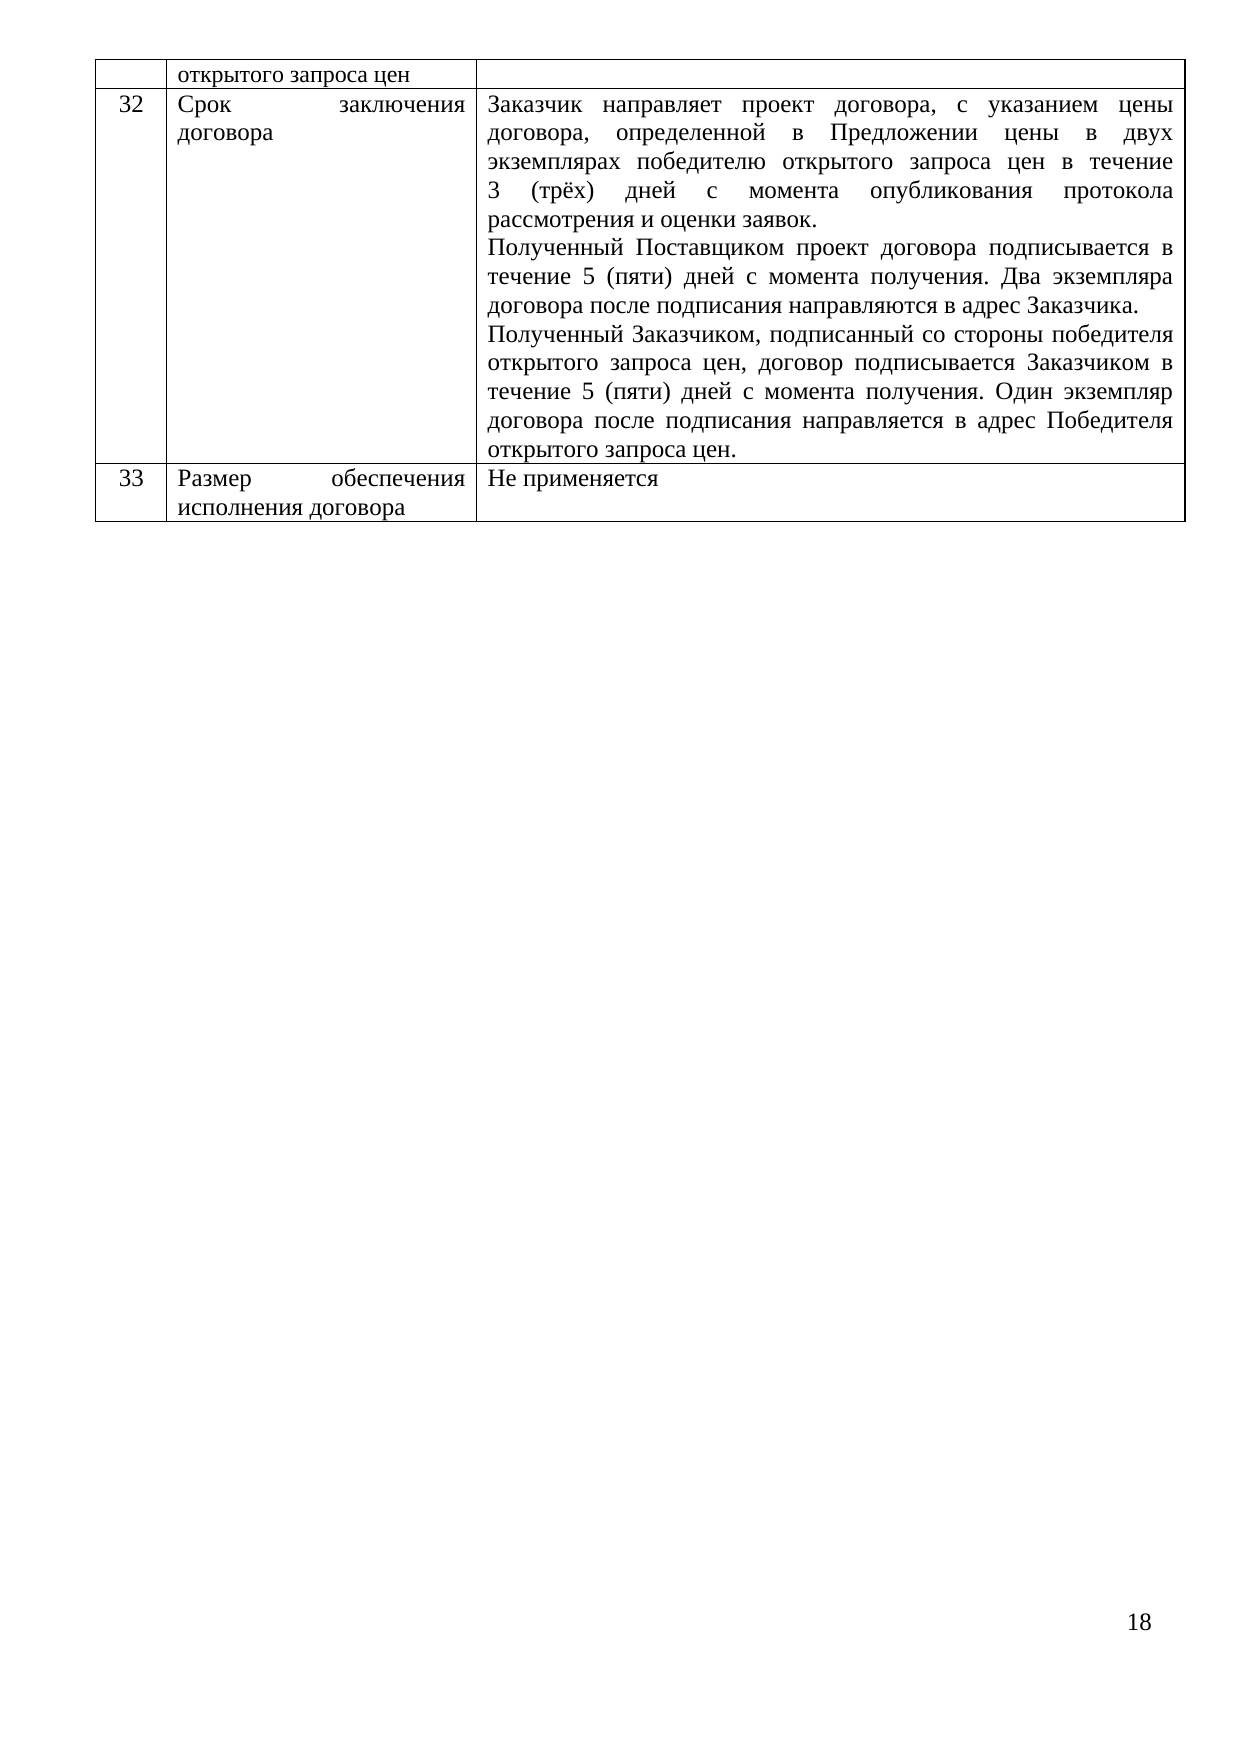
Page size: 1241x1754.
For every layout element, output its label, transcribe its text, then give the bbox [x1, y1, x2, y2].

table_cell Срок заключения договора [167, 89, 476, 462]
table_cell 32 [96, 89, 166, 462]
table_cell Не применяется [477, 464, 1184, 521]
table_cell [167, 60, 476, 88]
table_cell 33 [96, 464, 166, 521]
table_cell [477, 60, 1184, 88]
table_cell Заказчик направляет проект договора, с указанием цены договора, определенной в Предложении цены в двух экземплярах победителю открытого запроса цен в течение 3 (трёх) дней с момента опубликования протокола рассмотрения и оценки заявок. Полученный Поставщиком проект договора подписывается в течение 5 (пяти) дней с момента получения. Два экземпляра договора после подписания направляются в адрес Заказчика. Полученный Заказчиком, подписанный со стороны победителя открытого запроса цен, договор подписывается Заказчиком в течение 5 (пяти) дней с момента получения. Один экземпляр договора после подписания направляется в адрес Победителя открытого запроса цен. [477, 89, 1184, 462]
table_cell 31 [96, 60, 166, 88]
table_cell Размер обеспечения исполнения договора [167, 464, 476, 521]
